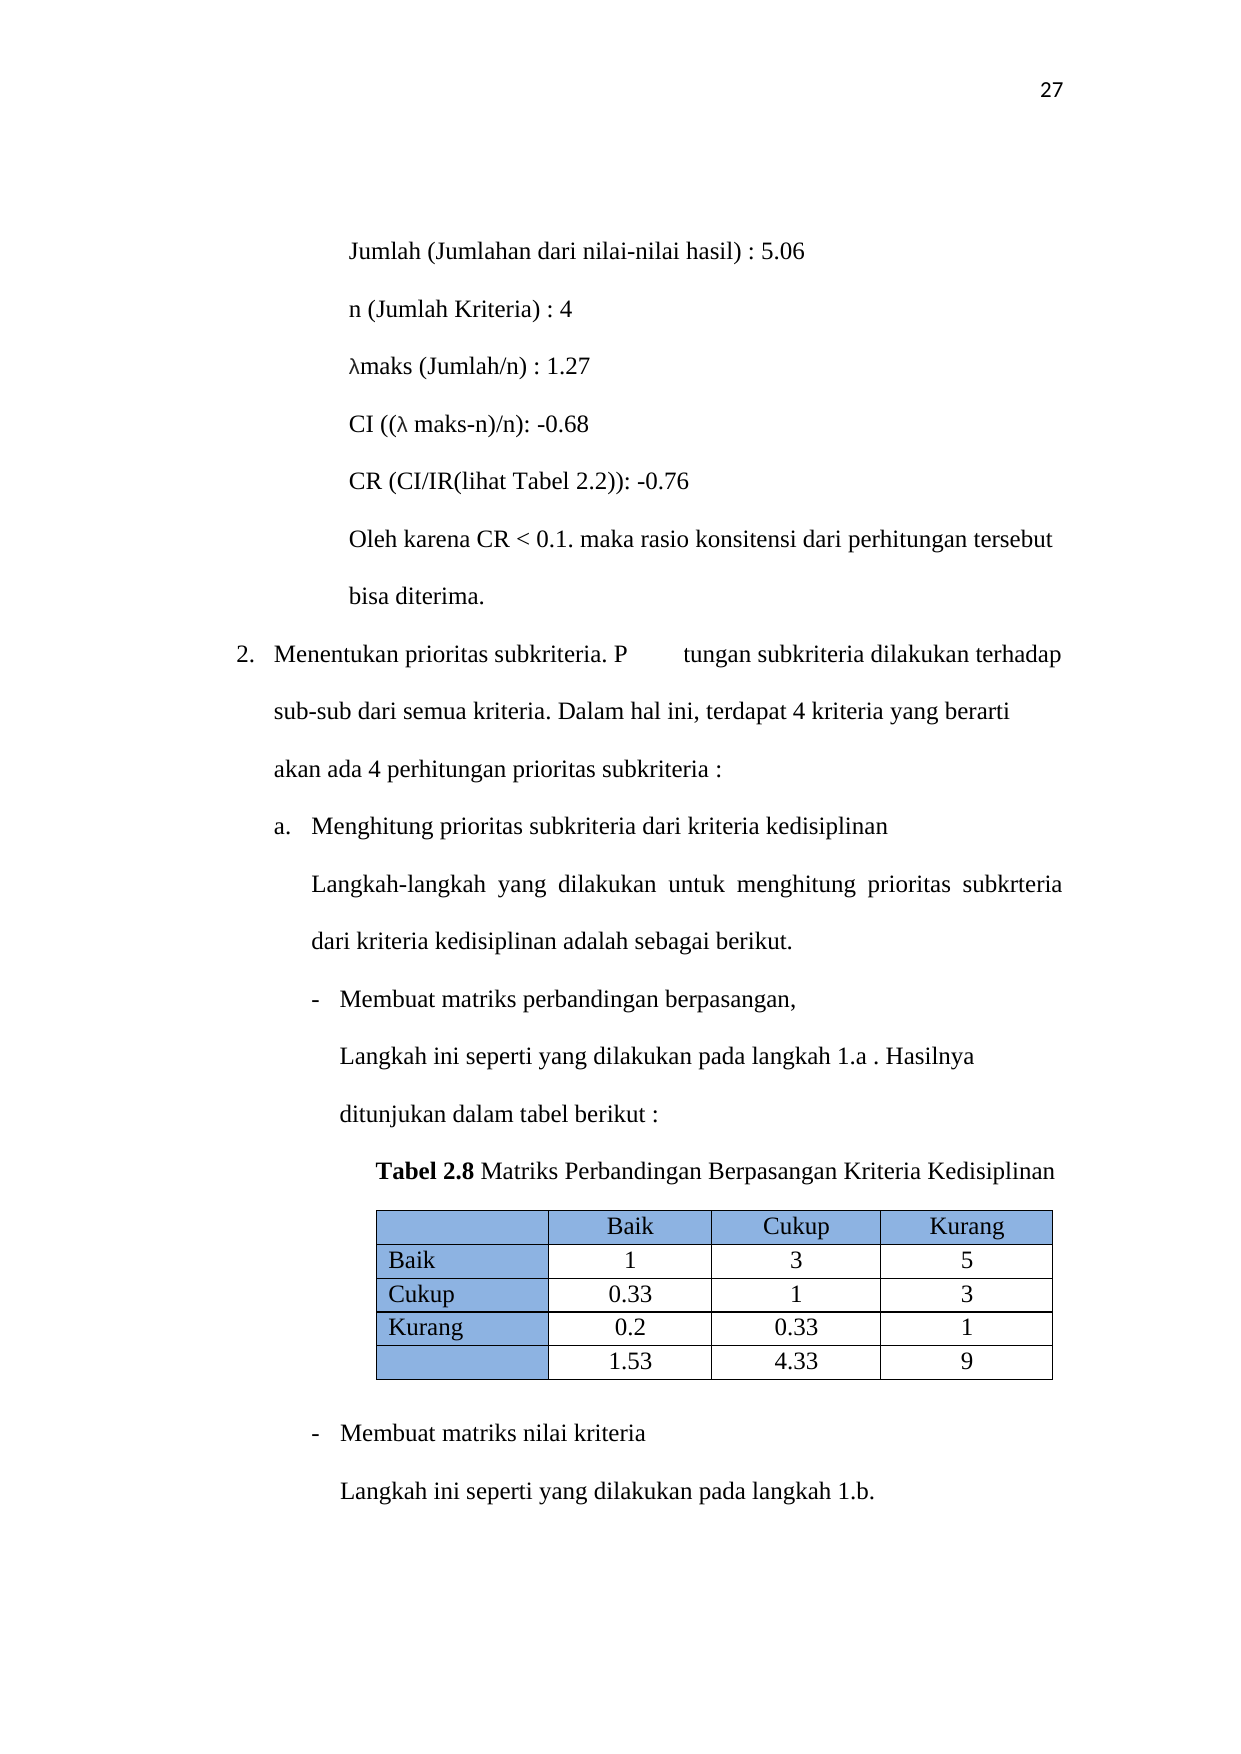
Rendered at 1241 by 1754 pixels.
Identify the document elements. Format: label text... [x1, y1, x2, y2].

table_cell 4.33 [712, 1346, 880, 1379]
table_cell 1.53 [549, 1346, 711, 1379]
list Membuat matriks nilai kriteria [311, 1418, 1063, 1447]
table_cell 0.33 [712, 1313, 880, 1345]
list Tabel 2.8 Matriks Perbandingan Berpasangan Kriteria Kedisiplinan [325, 1156, 1063, 1185]
table_header Baik [549, 1211, 711, 1244]
table_cell 3 [881, 1279, 1052, 1311]
list CR (CI/IR(lihat Tabel 2.2)): -0.76 [349, 466, 1063, 495]
table_cell 3 [712, 1245, 880, 1278]
list Membuat matriks perbandingan berpasangan, [311, 984, 1063, 1012]
list λmaks (Jumlah/n) : 1.27 [349, 351, 1063, 380]
list n (Jumlah Kriteria) : 4 [349, 294, 1063, 322]
list Jumlah (Jumlahan dari nilai-nilai hasil) : 5.06 [349, 236, 1063, 265]
table_cell 5 [881, 1245, 1052, 1278]
table_cell 1 [712, 1279, 880, 1311]
table_cell 1 [549, 1245, 711, 1278]
table_cell 0.33 [549, 1279, 711, 1311]
table_cell Baik [377, 1245, 548, 1278]
list CI ((λ maks-n)/n): -0.68 [349, 409, 1063, 437]
list Langkah ini seperti yang dilakukan pada langkah 1.b. [340, 1476, 1063, 1505]
list Langkah-langkah yang dilakukan untuk menghitung prioritas subkrteria dari kriteria kedisiplinan adalah sebagai berikut. [311, 869, 1063, 955]
text Langkah ini seperti yang dilakukan pada langkah 1.a . Hasilnya ditunjukan dalam tabel berikut : [339, 1041, 1063, 1127]
table_cell 0.2 [549, 1313, 711, 1345]
table_cell 1 [881, 1313, 1052, 1345]
table_cell 9 [881, 1346, 1052, 1379]
list Oleh karena CR < 0.1. maka rasio konsitensi dari perhitungan tersebut bisa diterima. [349, 524, 1063, 610]
table_cell [377, 1346, 548, 1379]
table_header [377, 1211, 548, 1244]
table_header Cukup [712, 1211, 880, 1244]
table_header Kurang [881, 1211, 1052, 1244]
table_cell Kurang [377, 1313, 548, 1345]
list Menghitung prioritas subkriteria dari kriteria kedisiplinan [274, 811, 1063, 840]
list Menentukan prioritas subkriteria. Penghitungan subkriteria dilakukan terhadap sub-sub dari semua kriteria. Dalam hal ini, terdapat 4 kriteria yang berarti akan ada 4 perhitungan prioritas subkriteria : [236, 639, 1063, 782]
table_cell Cukup [377, 1279, 548, 1311]
